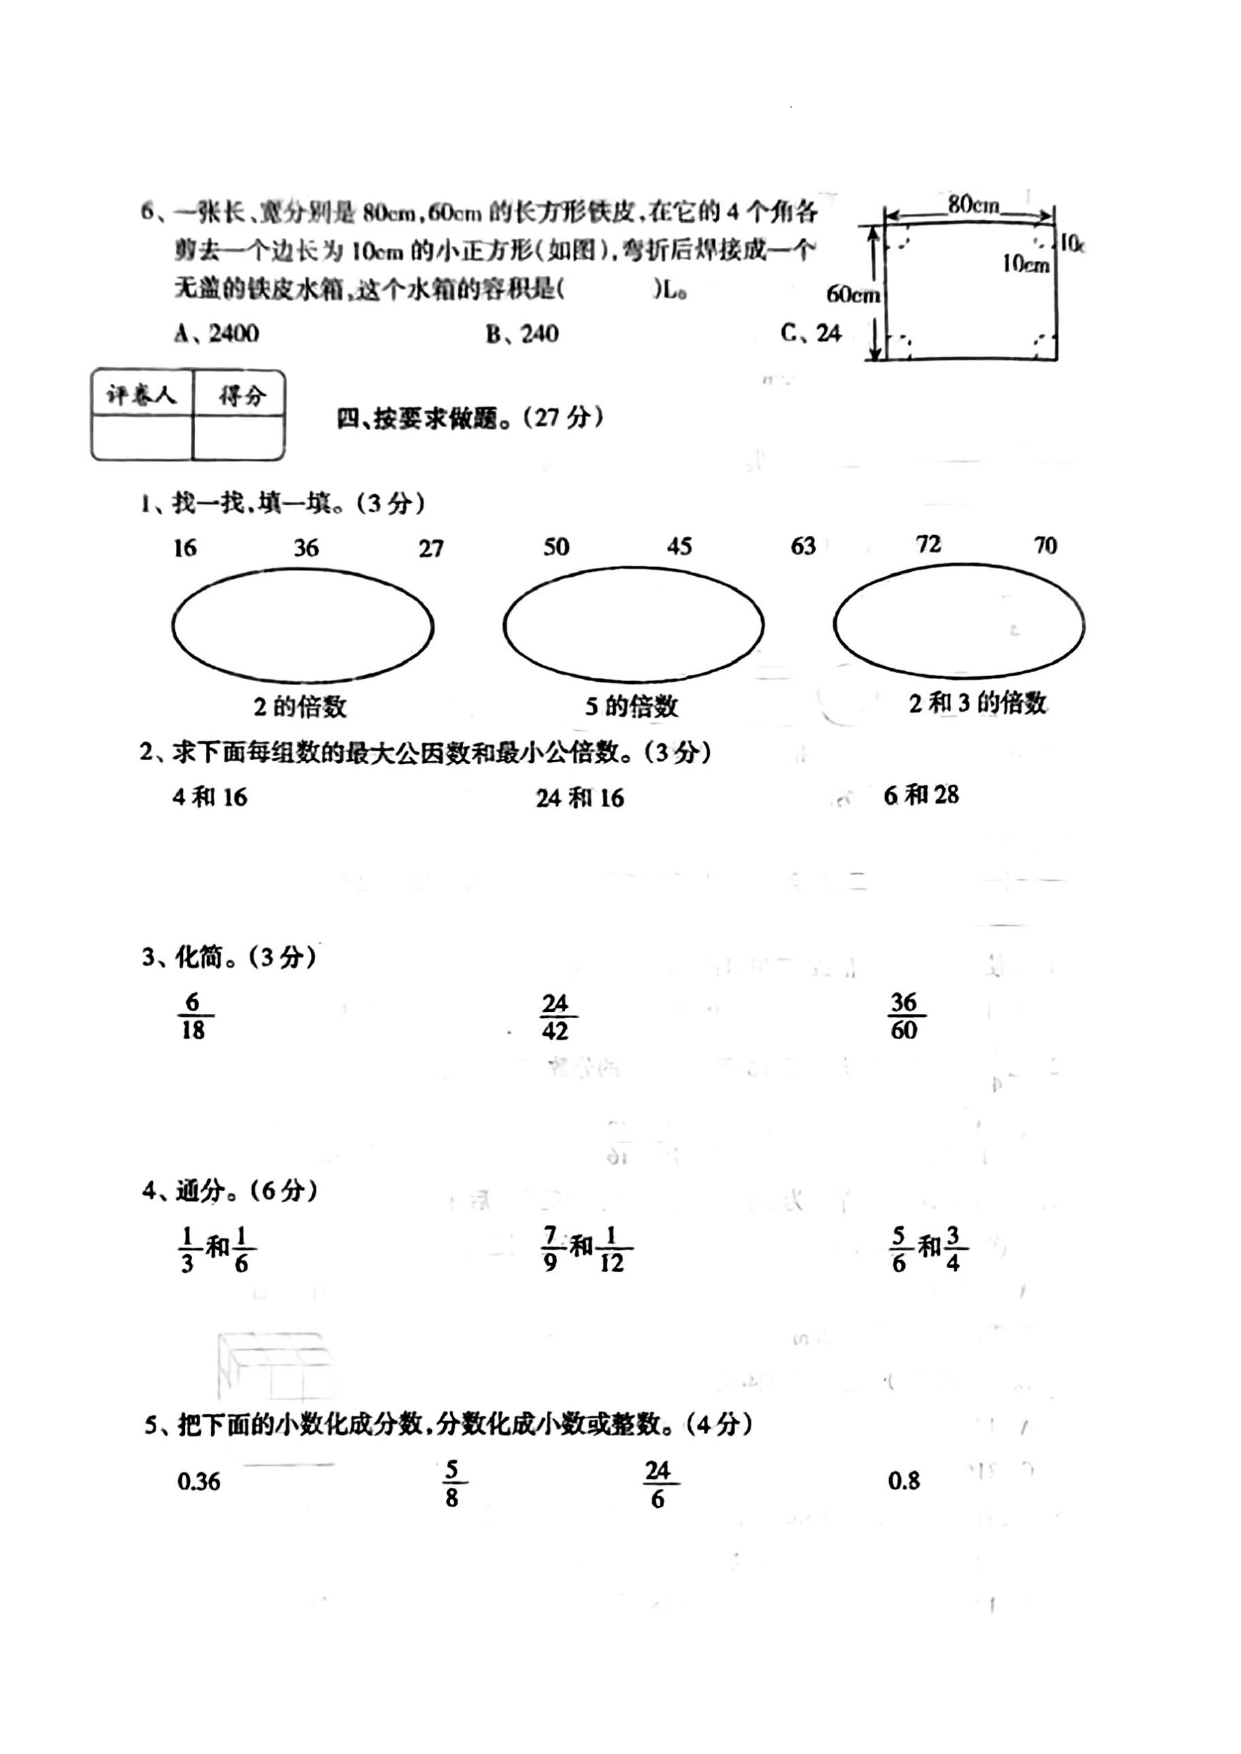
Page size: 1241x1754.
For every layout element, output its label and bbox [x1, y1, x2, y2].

picture [59, 133, 1101, 1629]
